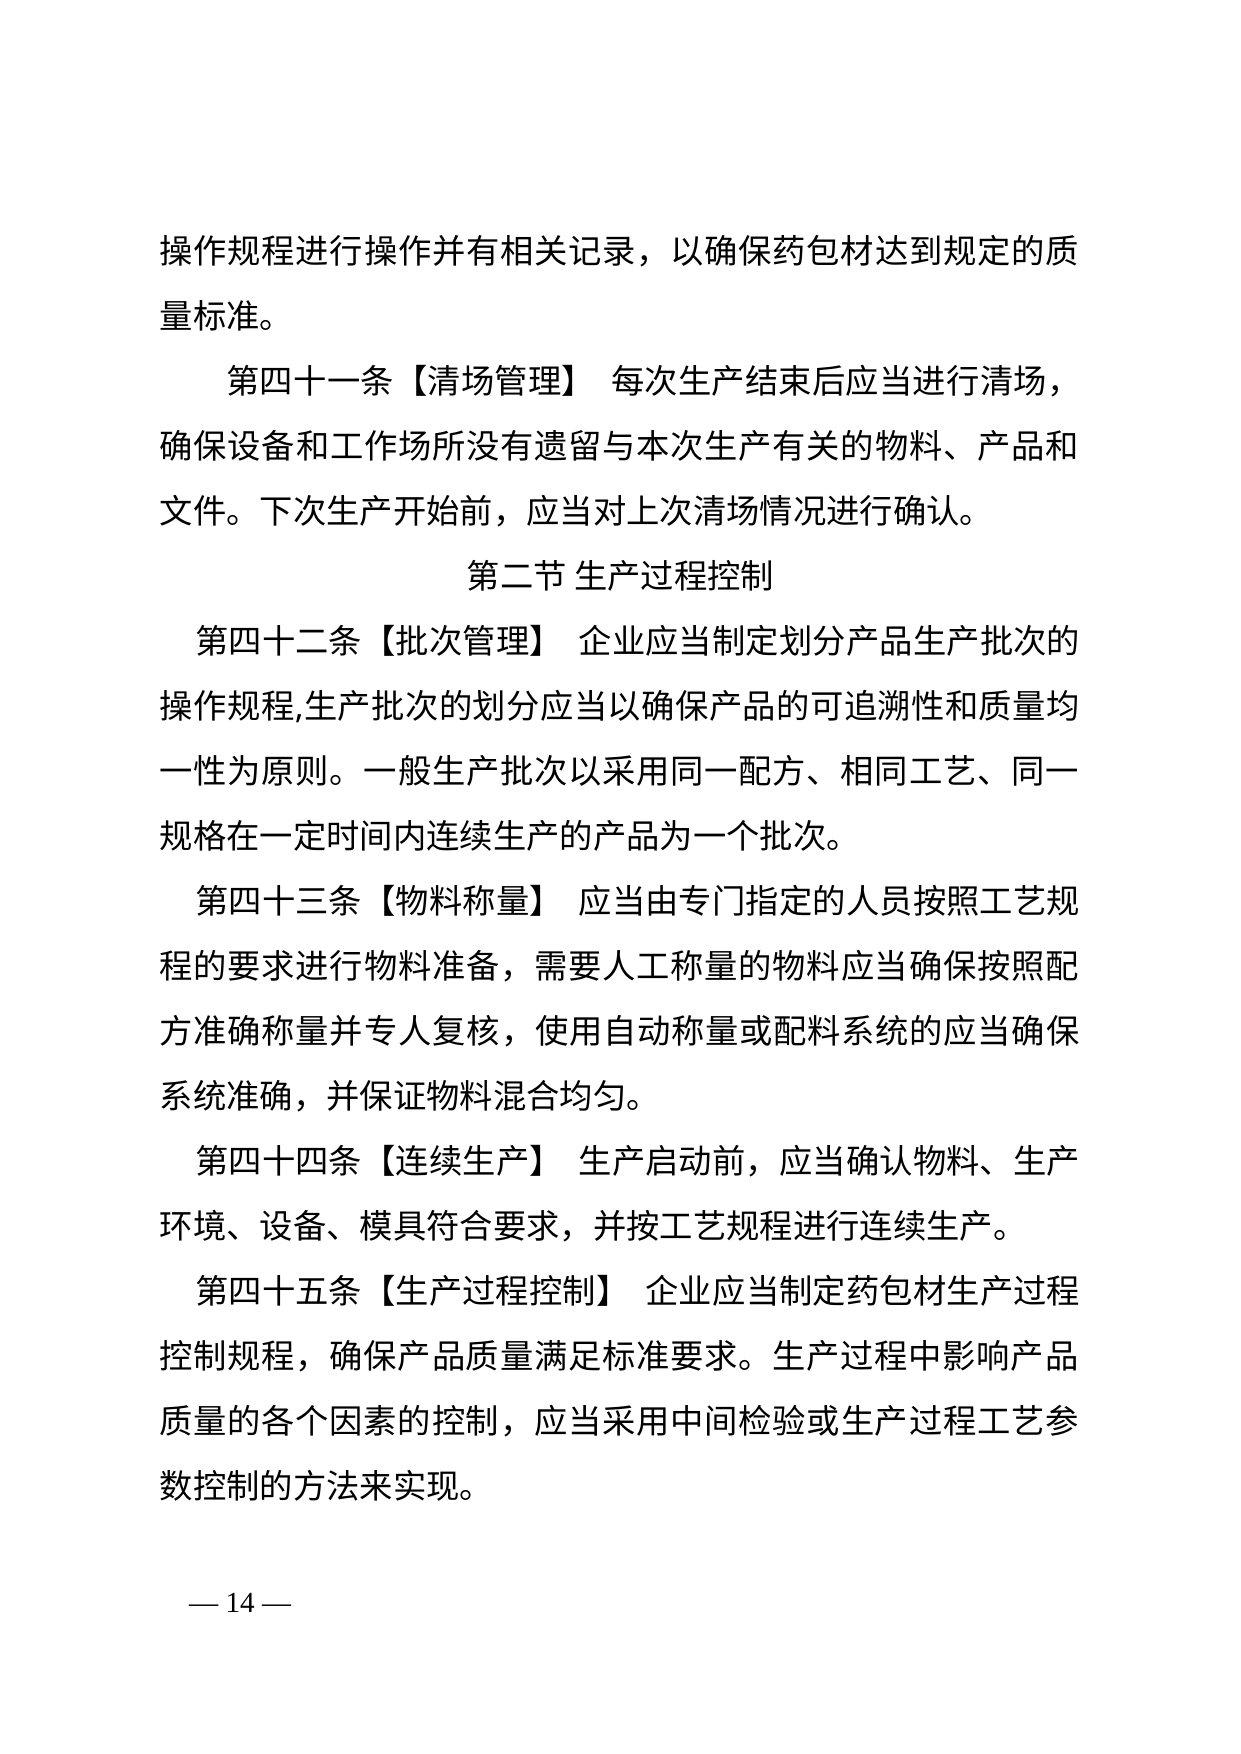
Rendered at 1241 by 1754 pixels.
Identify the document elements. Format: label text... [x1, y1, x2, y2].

text 第四十一条【清场管理】 每次生产结束后应当进行清场，确保设备和工作场所没有遗留与本次生产有关的物料、产品和文件。下次生产开始前，应当对上次清场情况进行确认。 [159, 347, 1081, 542]
text 第二节 生产过程控制 [159, 542, 1081, 607]
text 第四十五条【生产过程控制】 企业应当制定药包材生产过程控制规程，确保产品质量满足标准要求。生产过程中影响产品质量的各个因素的控制，应当采用中间检验或生产过程工艺参数控制的方法来实现。 [159, 1257, 1081, 1517]
text 第四十四条【连续生产】 生产启动前，应当确认物料、生产环境、设备、模具符合要求，并按工艺规程进行连续生产。 [159, 1127, 1081, 1257]
text 第四十三条【物料称量】 应当由专门指定的人员按照工艺规程的要求进行物料准备，需要人工称量的物料应当确保按照配方准确称量并专人复核，使用自动称量或配料系统的应当确保系统准确，并保证物料混合均匀。 [159, 867, 1081, 1127]
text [159, 217, 1081, 347]
text 第四十二条【批次管理】 企业应当制定划分产品生产批次的操作规程,生产批次的划分应当以确保产品的可追溯性和质量均一性为原则。一般生产批次以采用同一配方、相同工艺、同一规格在一定时间内连续生产的产品为一个批次。 [159, 607, 1081, 867]
